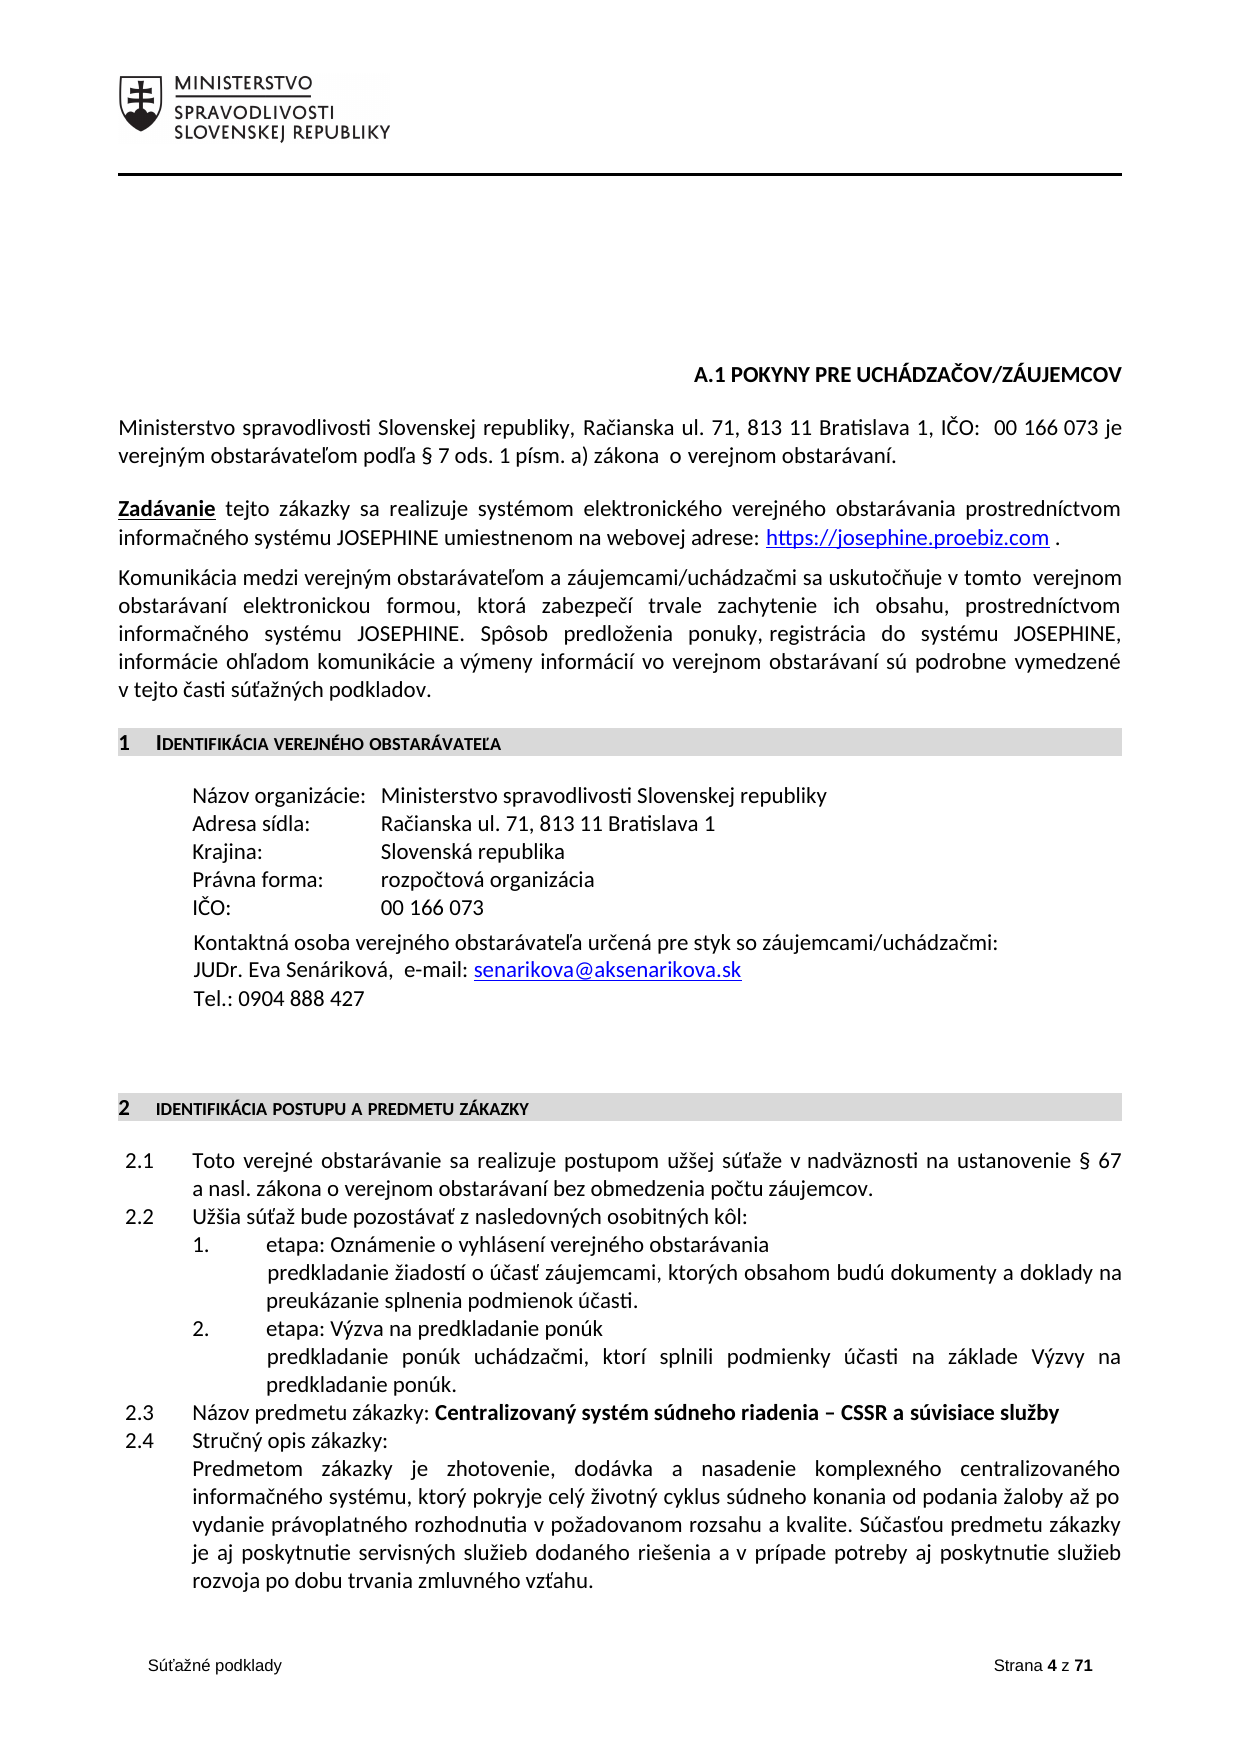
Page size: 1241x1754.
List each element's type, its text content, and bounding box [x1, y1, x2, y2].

list Predmetom zákazky je zhotovenie, dodávka a nasadenie komplexného centralizovaného informačného systému, ktorý pokryje celý životný cyklus súdneho konania od podania žaloby až po vydanie právoplatného rozhodnutia v požadovanom rozsahu a kvalite. Súčasťou predmetu zákazky je aj poskytnutie servisných služieb dodaného riešenia a v prípade potreby aj poskytnutie služieb rozvoja po dobu trvania zmluvného vzťahu. [192, 1454, 1122, 1594]
text Tel.: 0904 888 427 [193, 984, 1122, 1012]
text Právna forma: rozpočtová organizácia [192, 865, 1122, 893]
text Zadávanie tejto zákazky sa realizuje systémom elektronického verejného obstarávania prostredníctvom informačného systému JOSEPHINE umiestnenom na webovej adrese: https://josephine.proebiz.com . [118, 494, 1122, 551]
list Toto verejné obstarávanie sa realizuje postupom užšej súťaže v nadväznosti na ustanovenie § 67 a nasl. zákona o verejnom obstarávaní bez obmedzenia počtu záujemcov. [125, 1146, 1122, 1202]
text Adresa sídla: Račianska ul. 71, 813 11 Bratislava 1 [192, 809, 1122, 837]
subtitle Identifikácia verejného obstarávateľa [118, 728, 1122, 756]
text 2. etapa: Výzva na predkladanie ponúk [156, 1314, 1122, 1342]
text 1. etapa: Oznámenie o vyhlásení verejného obstarávania [192, 1230, 1122, 1258]
subtitle A.1 POKYNY PRE UCHÁDZAČOV/ZÁUJEMCOV [118, 361, 1122, 388]
list Stručný opis zákazky: [125, 1426, 1122, 1454]
list Užšia súťaž bude pozostávať z nasledovných osobitných kôl: [125, 1202, 1122, 1230]
subtitle identifikácia postupu a predmetu zákazky [118, 1093, 1122, 1121]
text predkladanie ponúk uchádzačmi, ktorí splnili podmienky účasti na základe Výzvy na predkladanie ponúk. [266, 1342, 1122, 1398]
picture [118, 73, 390, 144]
text IČO: 00 166 073 [192, 893, 1122, 921]
text predkladanie žiadostí o účasť záujemcami, ktorých obsahom budú dokumenty a doklady na preukázanie splnenia podmienok účasti. [266, 1258, 1122, 1314]
text Kontaktná osoba verejného obstarávateľa určená pre styk so záujemcami/uchádzačmi: [193, 928, 1122, 956]
text Názov organizácie: Ministerstvo spravodlivosti Slovenskej republiky [192, 781, 1122, 809]
text JUDr. Eva Senáriková, e-mail: senarikova@aksenarikova.sk [193, 956, 1122, 984]
text Krajina: Slovenská republika [192, 837, 1122, 865]
text Ministerstvo spravodlivosti Slovenskej republiky, Račianska ul. 71, 813 11 Bratislava 1, IČO: 00 166 073 je verejným obstarávateľom podľa § 7 ods. 1 písm. a) zákona o verejnom obstarávaní. [118, 413, 1122, 469]
text Komunikácia medzi verejným obstarávateľom a záujemcami/uchádzačmi sa uskutočňuje v tomto verejnom obstarávaní elektronickou formou, ktorá zabezpečí trvale zachytenie ich obsahu, prostredníctvom informačného systému JOSEPHINE. Spôsob predloženia ponuky, registrácia do systému JOSEPHINE, informácie ohľadom komunikácie a výmeny informácií vo verejnom obstarávaní sú podrobne vymedzené v tejto časti súťažných podkladov. [118, 563, 1122, 703]
list Názov predmetu zákazky: Centralizovaný systém súdneho riadenia – CSSR a súvisiace služby [125, 1398, 1122, 1426]
